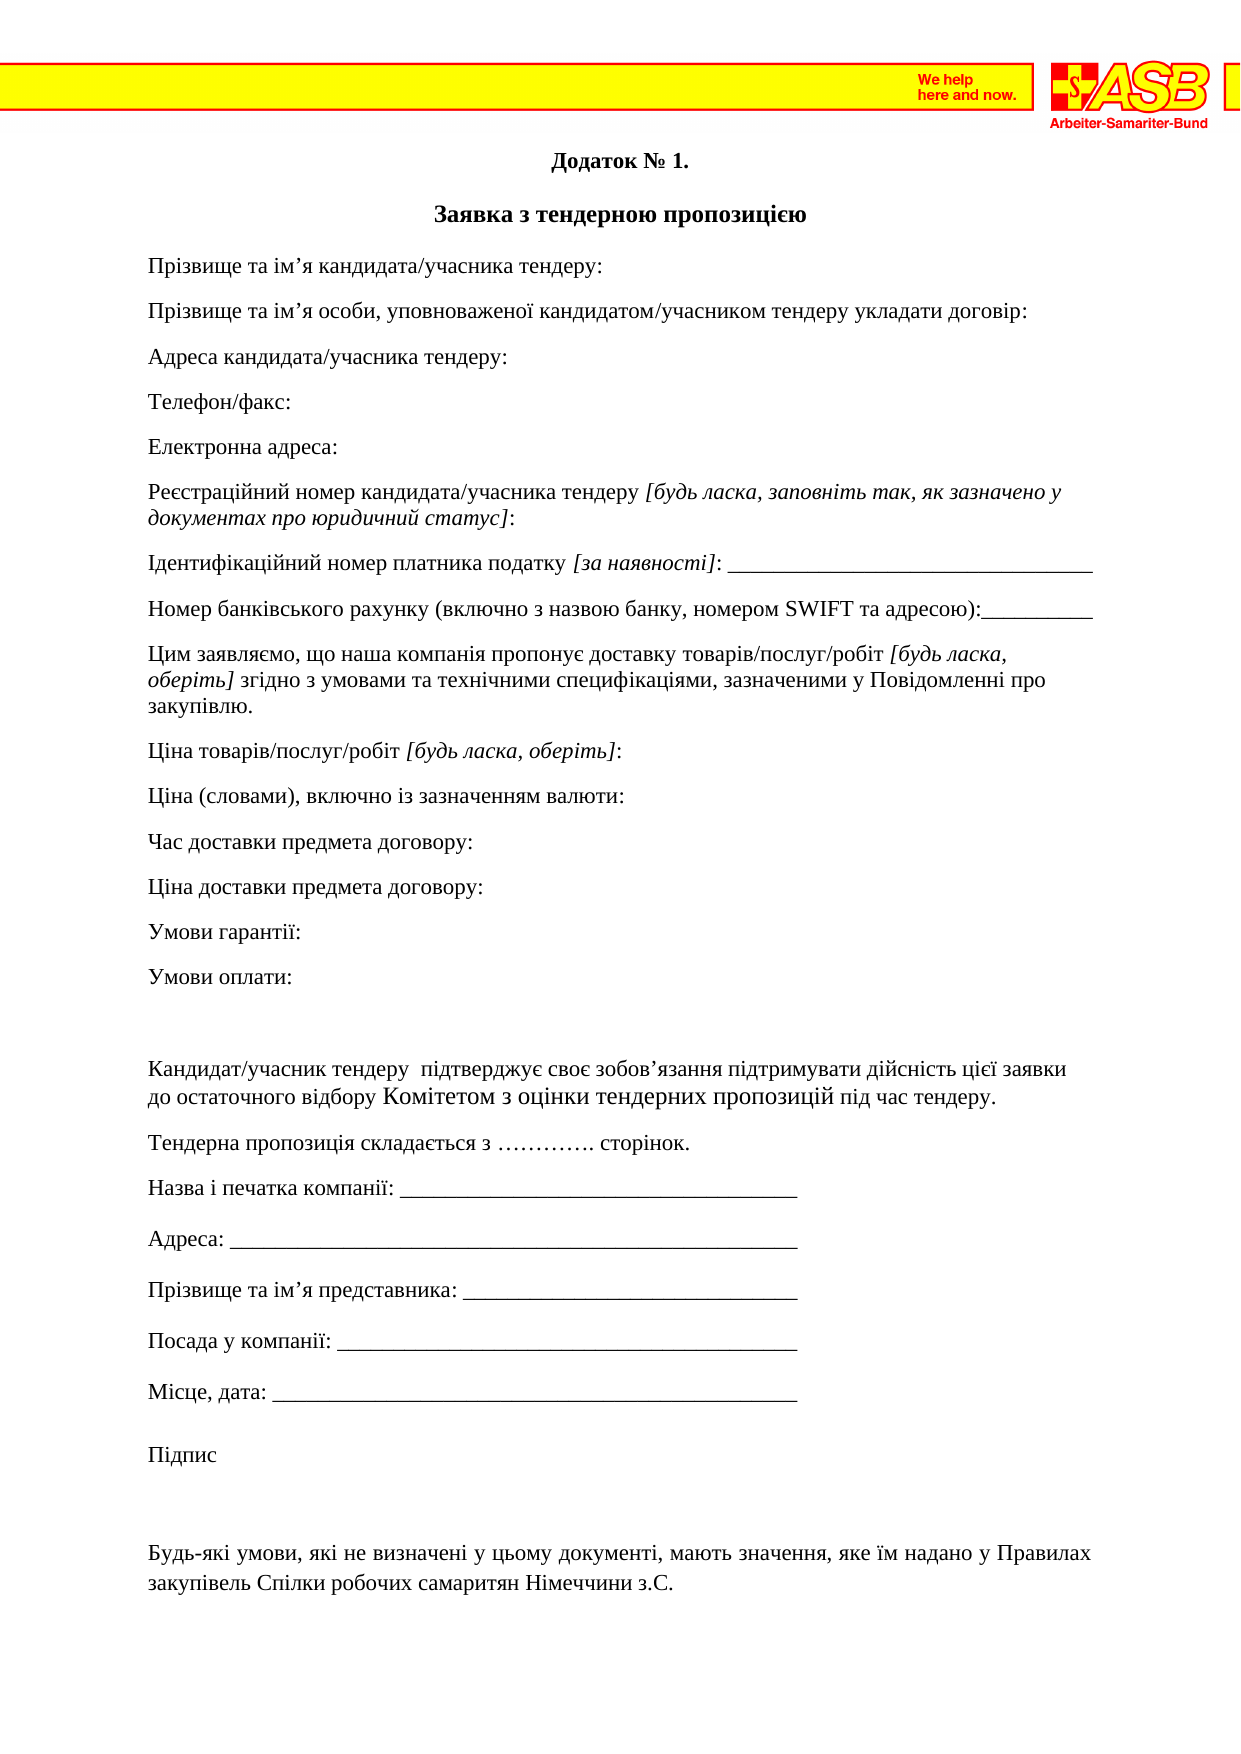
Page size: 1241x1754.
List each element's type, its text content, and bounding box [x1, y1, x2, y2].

text Ідентифікаційний номер платника податку [за наявності]: [148, 549, 1093, 576]
text Адреса кандидата/учасника тендеру: [148, 343, 1093, 369]
text Місце, дата: [148, 1378, 1093, 1437]
text Додаток № 1. [148, 148, 1093, 174]
picture [0, 53, 1241, 133]
text Умови оплати: [148, 963, 1093, 989]
text Будь-які умови, які не визначені у цьому документі, мають значення, яке їм надано у Правилах закупівель Спілки робочих самаритян Німеччини з.С. [148, 1539, 1093, 1595]
text Телефон/факс: [148, 388, 1093, 414]
text Заявка з тендерною пропозицією [148, 199, 1093, 227]
text Адреса: [148, 1225, 1093, 1251]
text Ціна товарів/послуг/робіт [будь ласка, оберіть]: [148, 737, 1093, 764]
text Умови гарантії: [148, 918, 1093, 944]
text Прізвище та ім’я представника: [148, 1276, 1093, 1302]
text Ціна (словами), включно із зазначенням валюти: [148, 783, 1093, 809]
text Електронна адреса: [148, 433, 1093, 459]
text Ціна доставки предмета договору: [148, 873, 1093, 899]
text Номер банківського рахунку (включно з назвою банку, номером SWIFT та адресою): [148, 594, 1093, 621]
text Тендерна пропозиція складається з …………. сторінок. [148, 1129, 1093, 1155]
text Прізвище та ім’я особи, уповноваженої кандидатом/учасником тендеру укладати договір: [148, 298, 1093, 324]
text Підпис [148, 1441, 1093, 1467]
text Посада у компанії: [148, 1327, 1093, 1353]
text Реєстраційний номер кандидата/учасника тендеру [будь ласка, заповніть так, як зазначено у документах про юридичний статус]: [148, 478, 1093, 531]
text Кандидат/учасник тендеру підтверджує своє зобов’язання підтримувати дійсність цієї заявки до остаточного відбору Комітетом з оцінки тендерних пропозицій під час тендеру. [148, 1055, 1093, 1110]
text Назва і печатка компанії: [148, 1174, 1093, 1200]
text Цим заявляємо, що наша компанія пропонує доставку товарів/послуг/робіт [будь ласка, оберіть] згідно з умовами та технічними специфікаціями, зазначеними у Повідомленні про закупівлю. [148, 640, 1093, 719]
text Час доставки предмета договору: [148, 828, 1093, 854]
text Прізвище та ім’я кандидата/учасника тендеру: [148, 252, 1093, 279]
